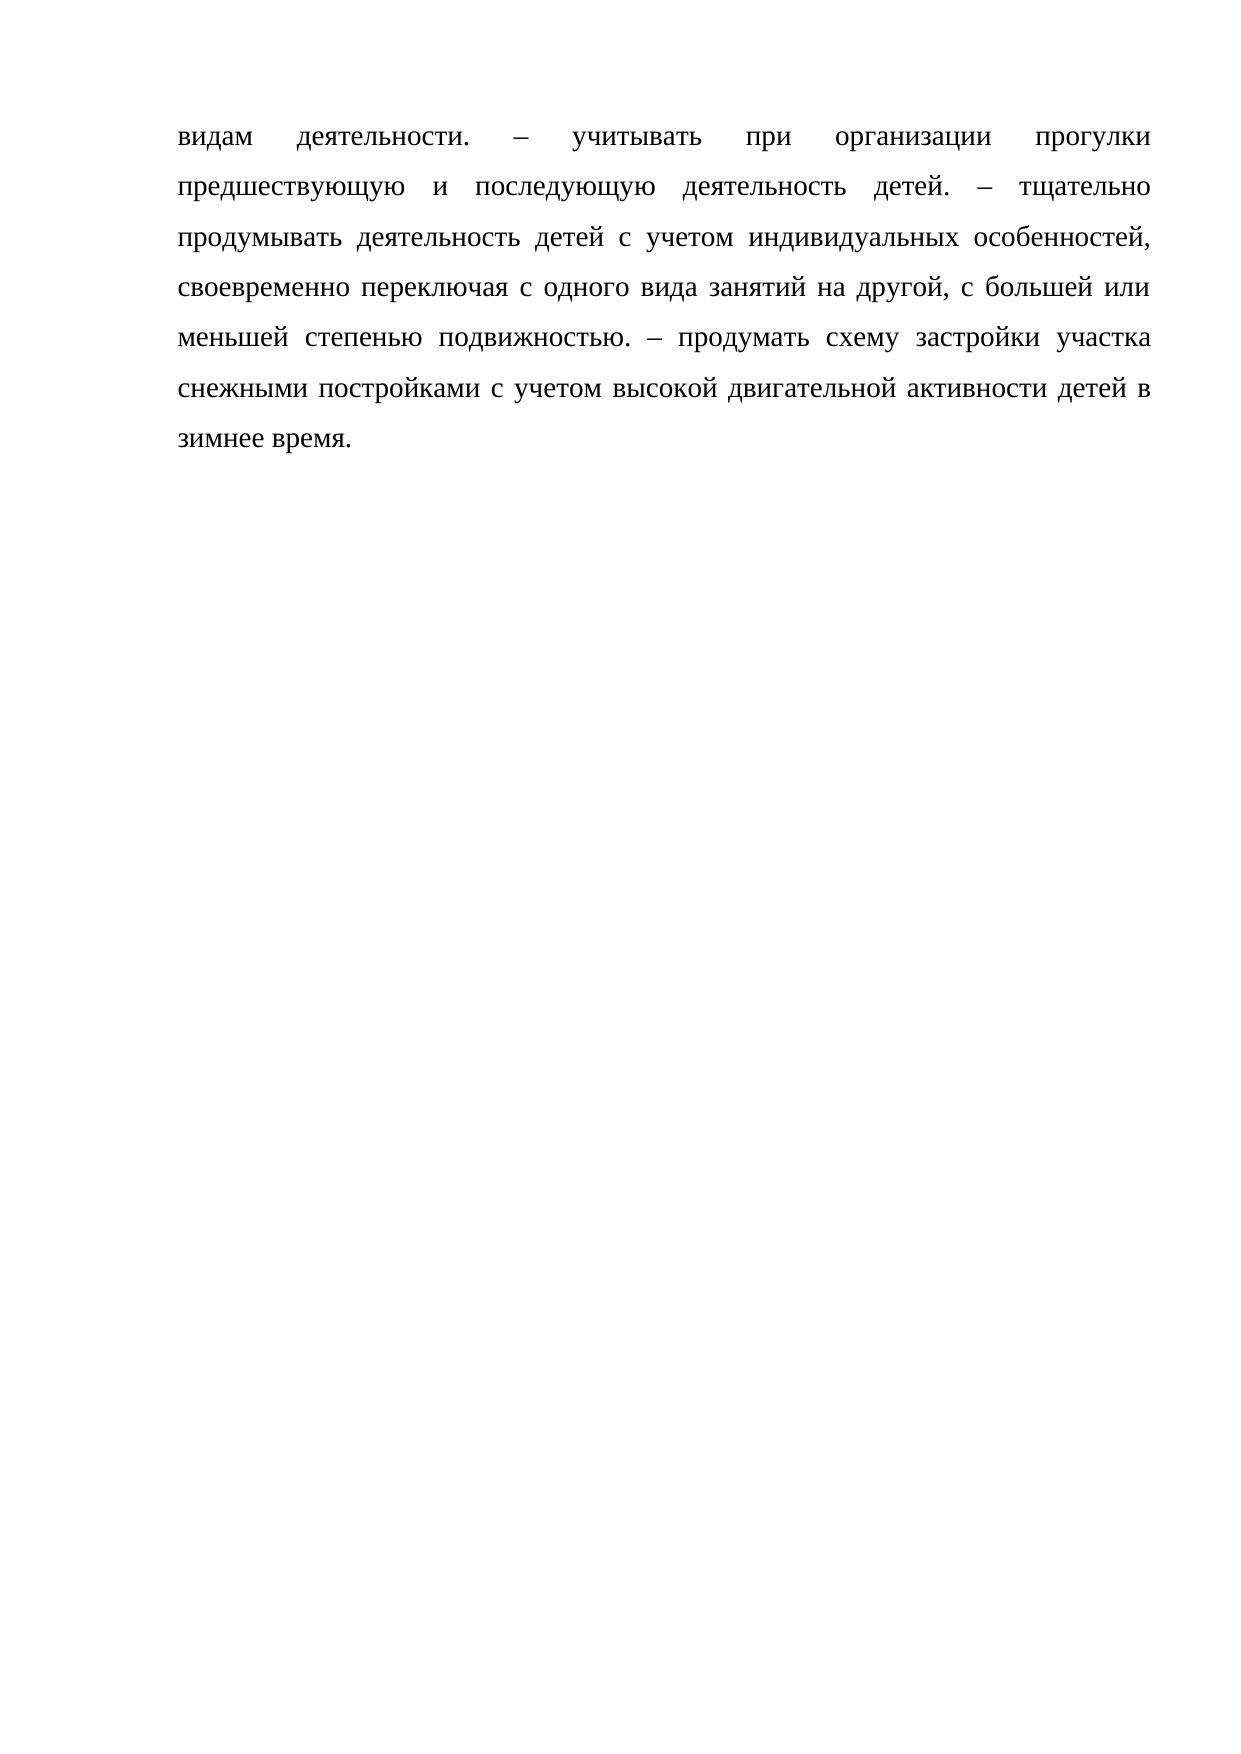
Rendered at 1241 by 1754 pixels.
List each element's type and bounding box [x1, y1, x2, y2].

list [177, 118, 1152, 453]
